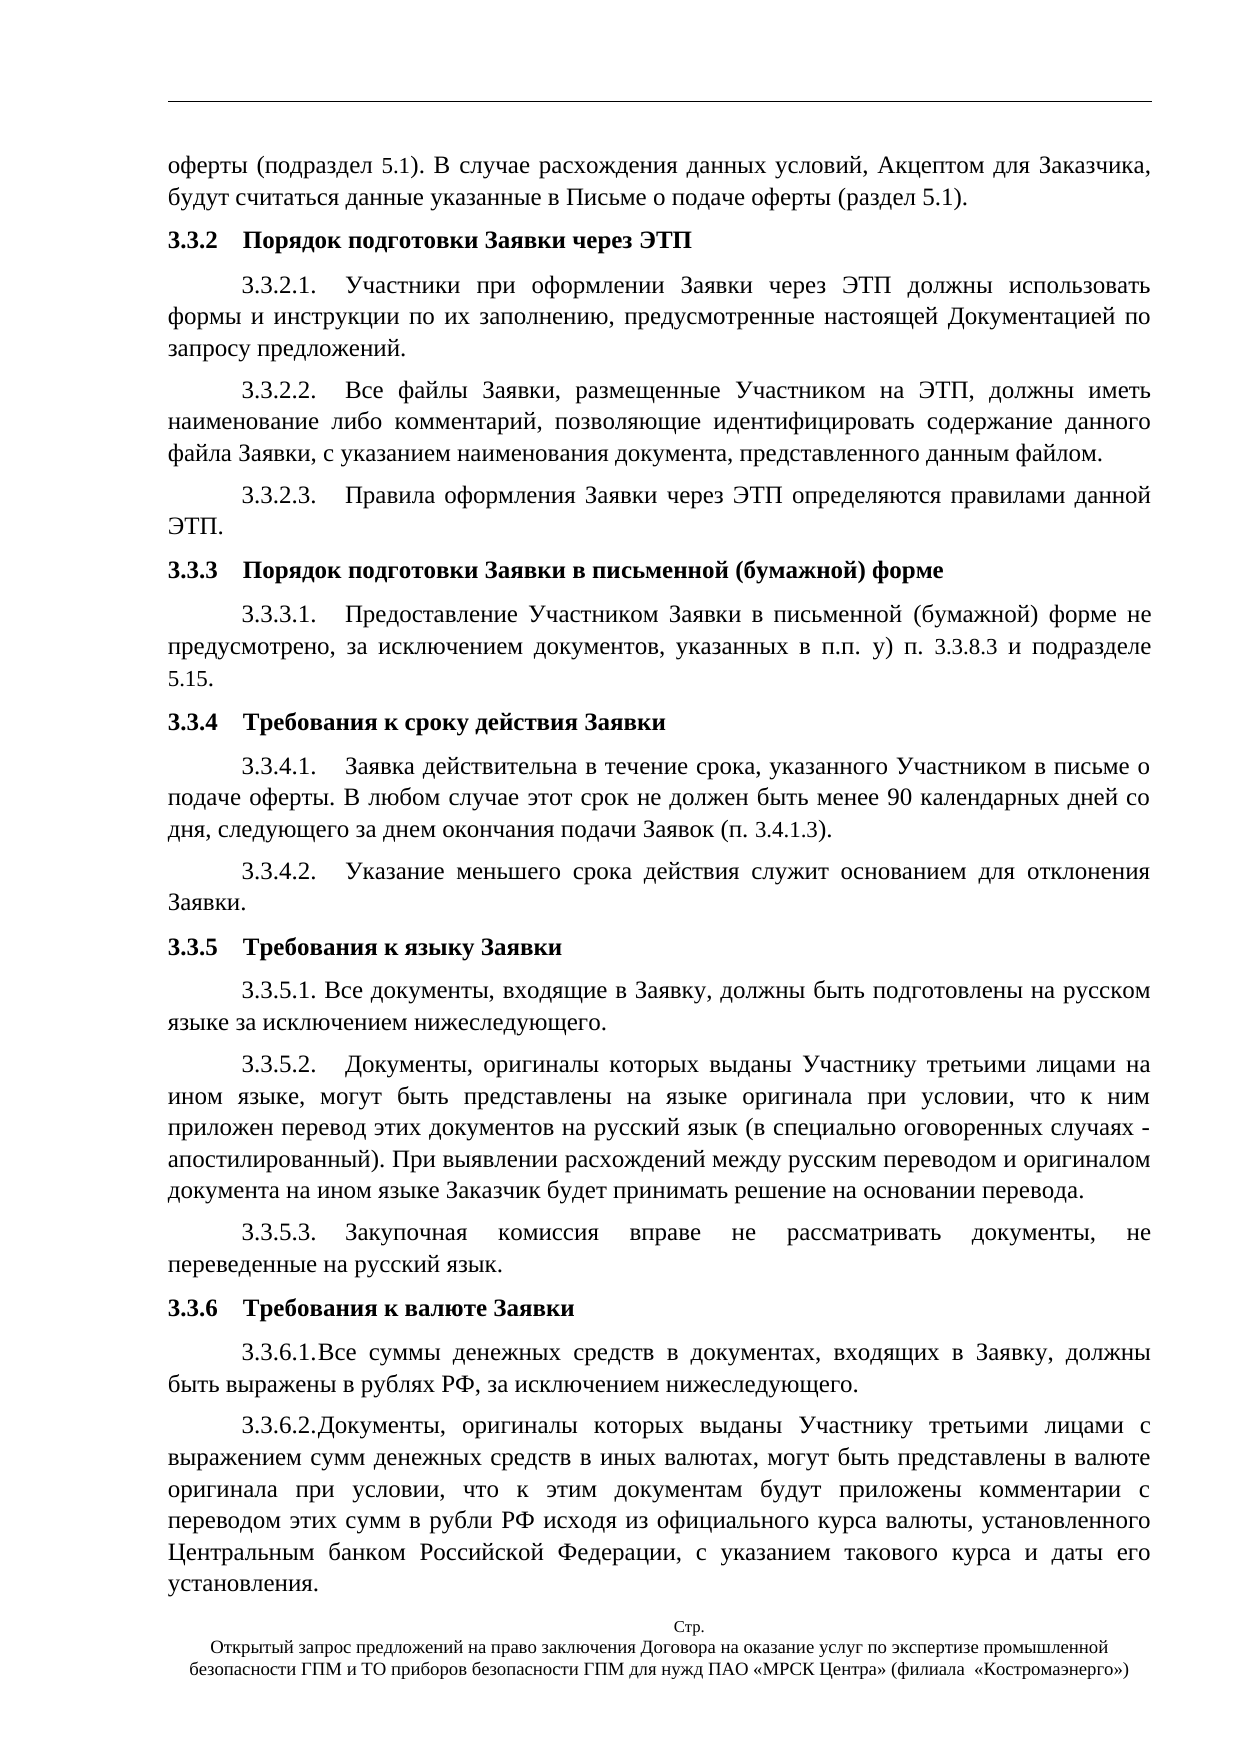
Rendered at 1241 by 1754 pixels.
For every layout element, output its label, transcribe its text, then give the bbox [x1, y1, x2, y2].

list Указание меньшего срока действия служит основанием для отклонения Заявки. [168, 856, 1151, 916]
list Закупочная комиссия вправе не рассматривать документы, не переведенные на русский язык. [168, 1217, 1152, 1278]
list Участники при оформлении Заявки через ЭТП должны использовать формы и инструкции по их заполнению, предусмотренные настоящей Документацией по запросу предложений. [168, 270, 1152, 362]
subtitle Требования к языку Заявки [168, 932, 1152, 960]
list Предоставление Участником Заявки в письменной (бумажной) форме не предусмотрено, за исключением документов, указанных в п.п. у) п. 3.3.8.3 и подразделе 5.15. [168, 599, 1152, 691]
subtitle Требования к валюте Заявки [168, 1293, 1152, 1322]
list Заявка действительна в течение срока, указанного Участником в письме о подаче оферты. В любом случае этот срок не должен быть менее 90 календарных дней со дня, следующего за днем окончания подачи Заявок (п. 3.4.1.3). [168, 751, 1151, 843]
list Все суммы денежных средств в документах, входящих в Заявку, должны быть выражены в рублях РФ, за исключением нижеследующего. [168, 1337, 1152, 1397]
subtitle Порядок подготовки Заявки через ЭТП [168, 226, 1152, 254]
list Правила оформления Заявки через ЭТП определяются правилами данной ЭТП. [168, 480, 1152, 540]
subtitle Требования к сроку действия Заявки [168, 707, 1152, 736]
list Все файлы Заявки, размещенные Участником на ЭТП, должны иметь наименование либо комментарий, позволяющие идентифицировать содержание данного файла Заявки, с указанием наименования документа, представленного данным файлом. [168, 375, 1152, 467]
subtitle Порядок подготовки Заявки в письменной (бумажной) форме [168, 556, 1152, 584]
list Документы, оригиналы которых выданы Участнику третьими лицами с выражением сумм денежных средств в иных валютах, могут быть представлены в валюте оригинала при условии, что к этим документам будут приложены комментарии с переводом этих сумм в рубли РФ исходя из официального курса валюты, установленного Центральным банком Российской Федерации, с указанием такового курса и даты его установления. [168, 1411, 1152, 1597]
text 3.3.5.1. Все документы, входящие в Заявку, должны быть подготовлены на русском языке за исключением нижеследующего. [168, 976, 1152, 1036]
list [168, 150, 1152, 210]
list Документы, оригиналы которых выданы Участнику третьими лицами на ином языке, могут быть представлены на языке оригинала при условии, что к ним приложен перевод этих документов на русский язык (в специально оговоренных случаях - апостилированный). При выявлении расхождений между русским переводом и оригиналом документа на ином языке Заказчик будет принимать решение на основании перевода. [168, 1049, 1152, 1204]
